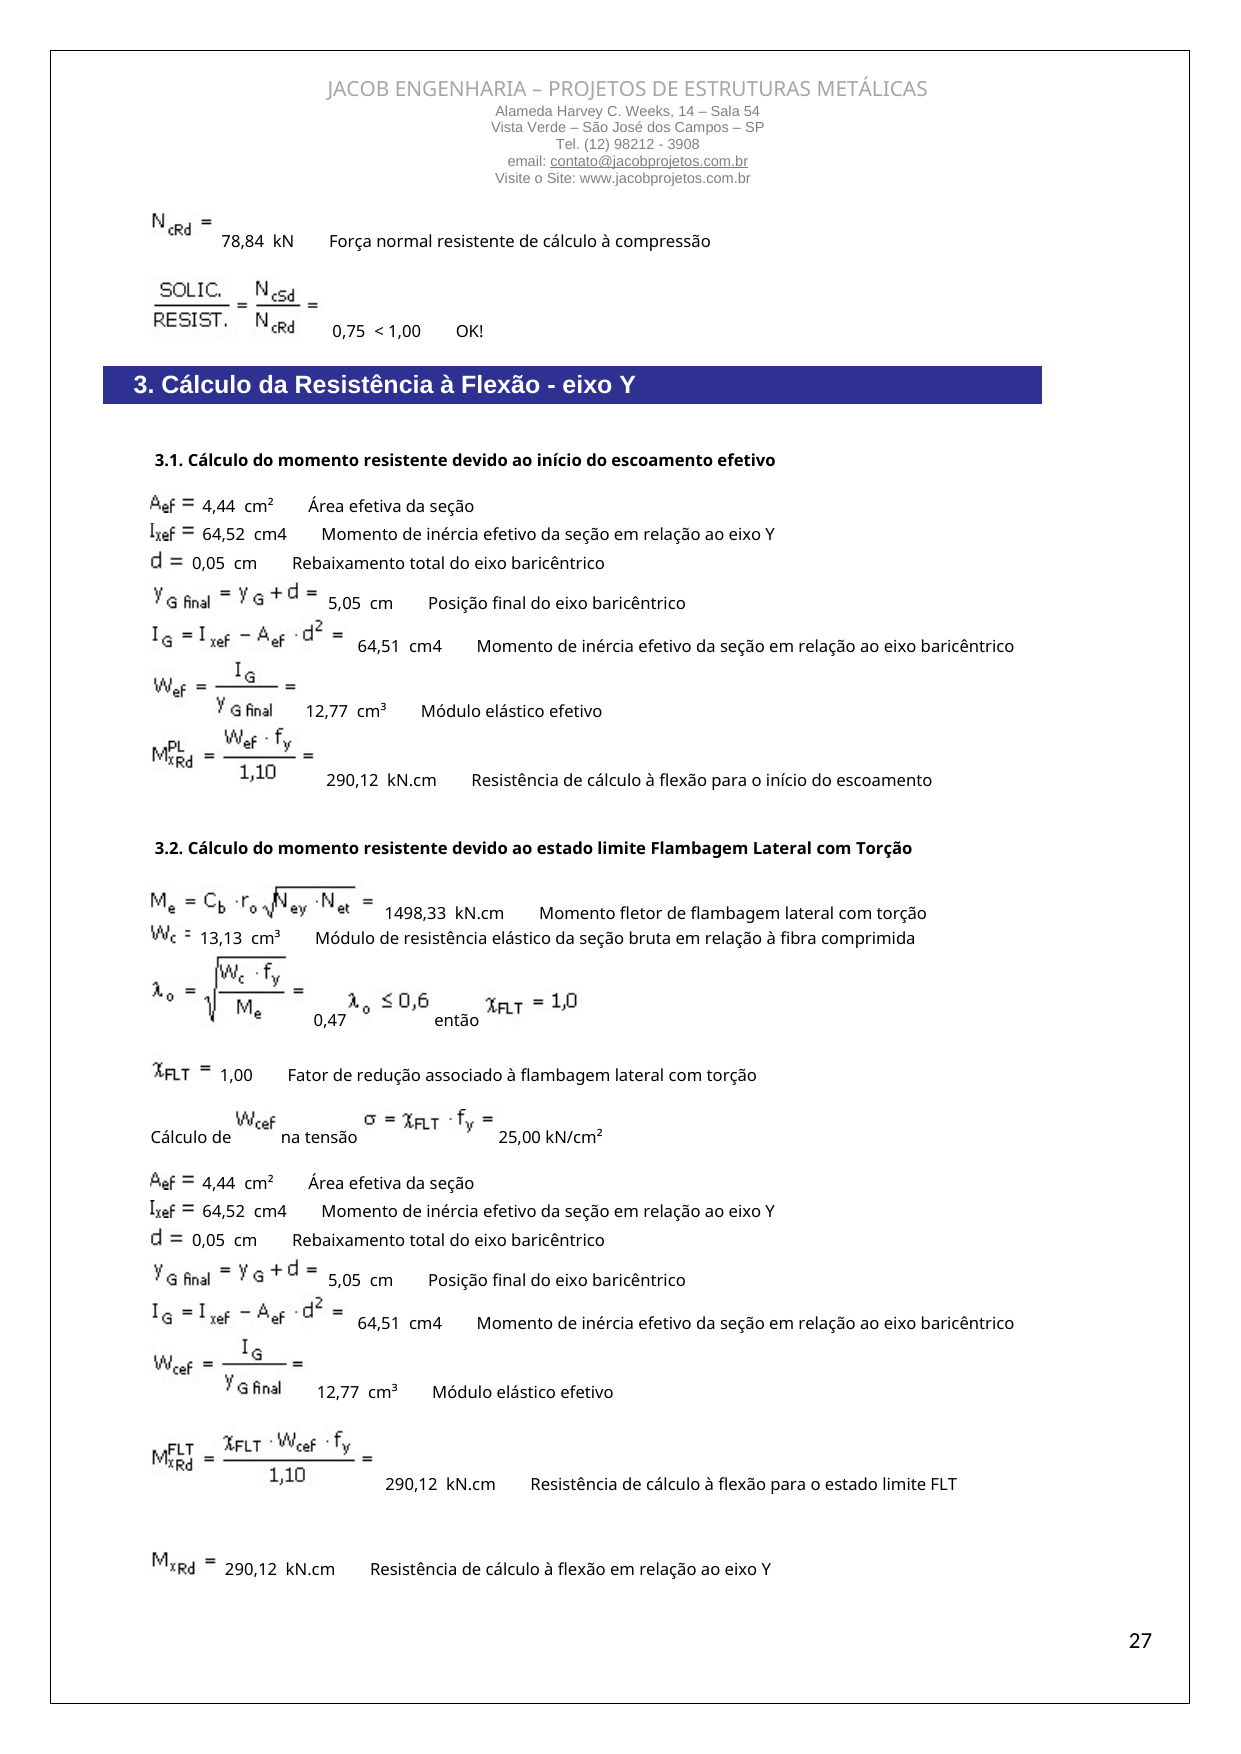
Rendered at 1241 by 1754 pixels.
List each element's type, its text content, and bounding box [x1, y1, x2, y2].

text 290,12 kN.cm Resistência de cálculo à flexão para o estado limite FLT [103, 1426, 1152, 1495]
table_header 3. Cálculo da Resistência à Flexão - eixo Y [104, 366, 1040, 404]
picture [150, 614, 349, 652]
text 1498,33 kN.cm Momento fletor de flambagem lateral com torção [103, 882, 1152, 924]
text 290,12 kN.cm Resistência de cálculo à flexão para o início do escoamento [103, 722, 1152, 792]
text 3.2. Cálculo do momento resistente devido ao estado limite Flambagem Lateral com Torção [103, 837, 1152, 860]
text 78,84 kN Força normal resistente de cálculo à compressão [103, 212, 1152, 253]
picture [150, 495, 194, 513]
picture [150, 550, 184, 570]
picture [150, 882, 376, 920]
picture [150, 952, 305, 1027]
picture [362, 1109, 499, 1144]
text 290,12 kN.cm Resistência de cálculo à flexão em relação ao eixo Y [103, 1540, 1152, 1581]
picture [346, 987, 430, 1027]
picture [150, 523, 194, 541]
text 4,44 cm² Área efetiva da seção [103, 494, 1152, 522]
text 64,52 cm4 Momento de inércia efetivo da seção em relação ao eixo Y [103, 522, 1152, 551]
picture [150, 1291, 349, 1329]
picture [150, 1200, 194, 1218]
picture [150, 1540, 217, 1576]
text 12,77 cm³ Módulo elástico efetivo [103, 657, 1152, 722]
text 64,52 cm4 Momento de inércia efetivo da seção em relação ao eixo Y [103, 1199, 1152, 1228]
picture [235, 1111, 277, 1144]
picture [150, 275, 324, 338]
picture [150, 656, 297, 718]
picture [483, 987, 583, 1027]
text 4,44 cm² Área efetiva da seção [103, 1172, 1152, 1199]
text 1,00 Fator de redução associado à flambagem lateral com torção [103, 1054, 1152, 1087]
picture [150, 1425, 377, 1490]
picture [150, 722, 318, 787]
text 5,05 cm Posição final do eixo baricêntrico [103, 578, 1152, 615]
text 13,13 cm³ Módulo de resistência elástico da seção bruta em relação à fibra comprimida [103, 924, 1152, 953]
picture [150, 1172, 194, 1190]
text 3.1. Cálculo do momento resistente devido ao início do escoamento efetivo [103, 449, 1152, 472]
text 64,51 cm4 Momento de inércia efetivo da seção em relação ao eixo baricêntrico [103, 1292, 1152, 1334]
text 0,05 cm Rebaixamento total do eixo baricêntrico [103, 551, 1152, 578]
text 0,05 cm Rebaixamento total do eixo baricêntrico [103, 1228, 1152, 1256]
text 0,75 < 1,00 OK! [103, 276, 1152, 343]
picture [150, 578, 320, 610]
picture [150, 1227, 184, 1247]
text 5,05 cm Posição final do eixo baricêntrico [103, 1256, 1152, 1292]
text 0,47 então [103, 953, 1152, 1031]
text 64,51 cm4 Momento de inércia efetivo da seção em relação ao eixo baricêntrico [103, 615, 1152, 657]
picture [150, 212, 213, 248]
text 12,77 cm³ Módulo elástico efetivo [103, 1334, 1152, 1403]
picture [150, 1255, 320, 1287]
picture [150, 924, 192, 945]
picture [150, 1333, 309, 1399]
text Cálculo de na tensão 25,00 kN/cm² [103, 1109, 1152, 1149]
picture [150, 1053, 212, 1082]
